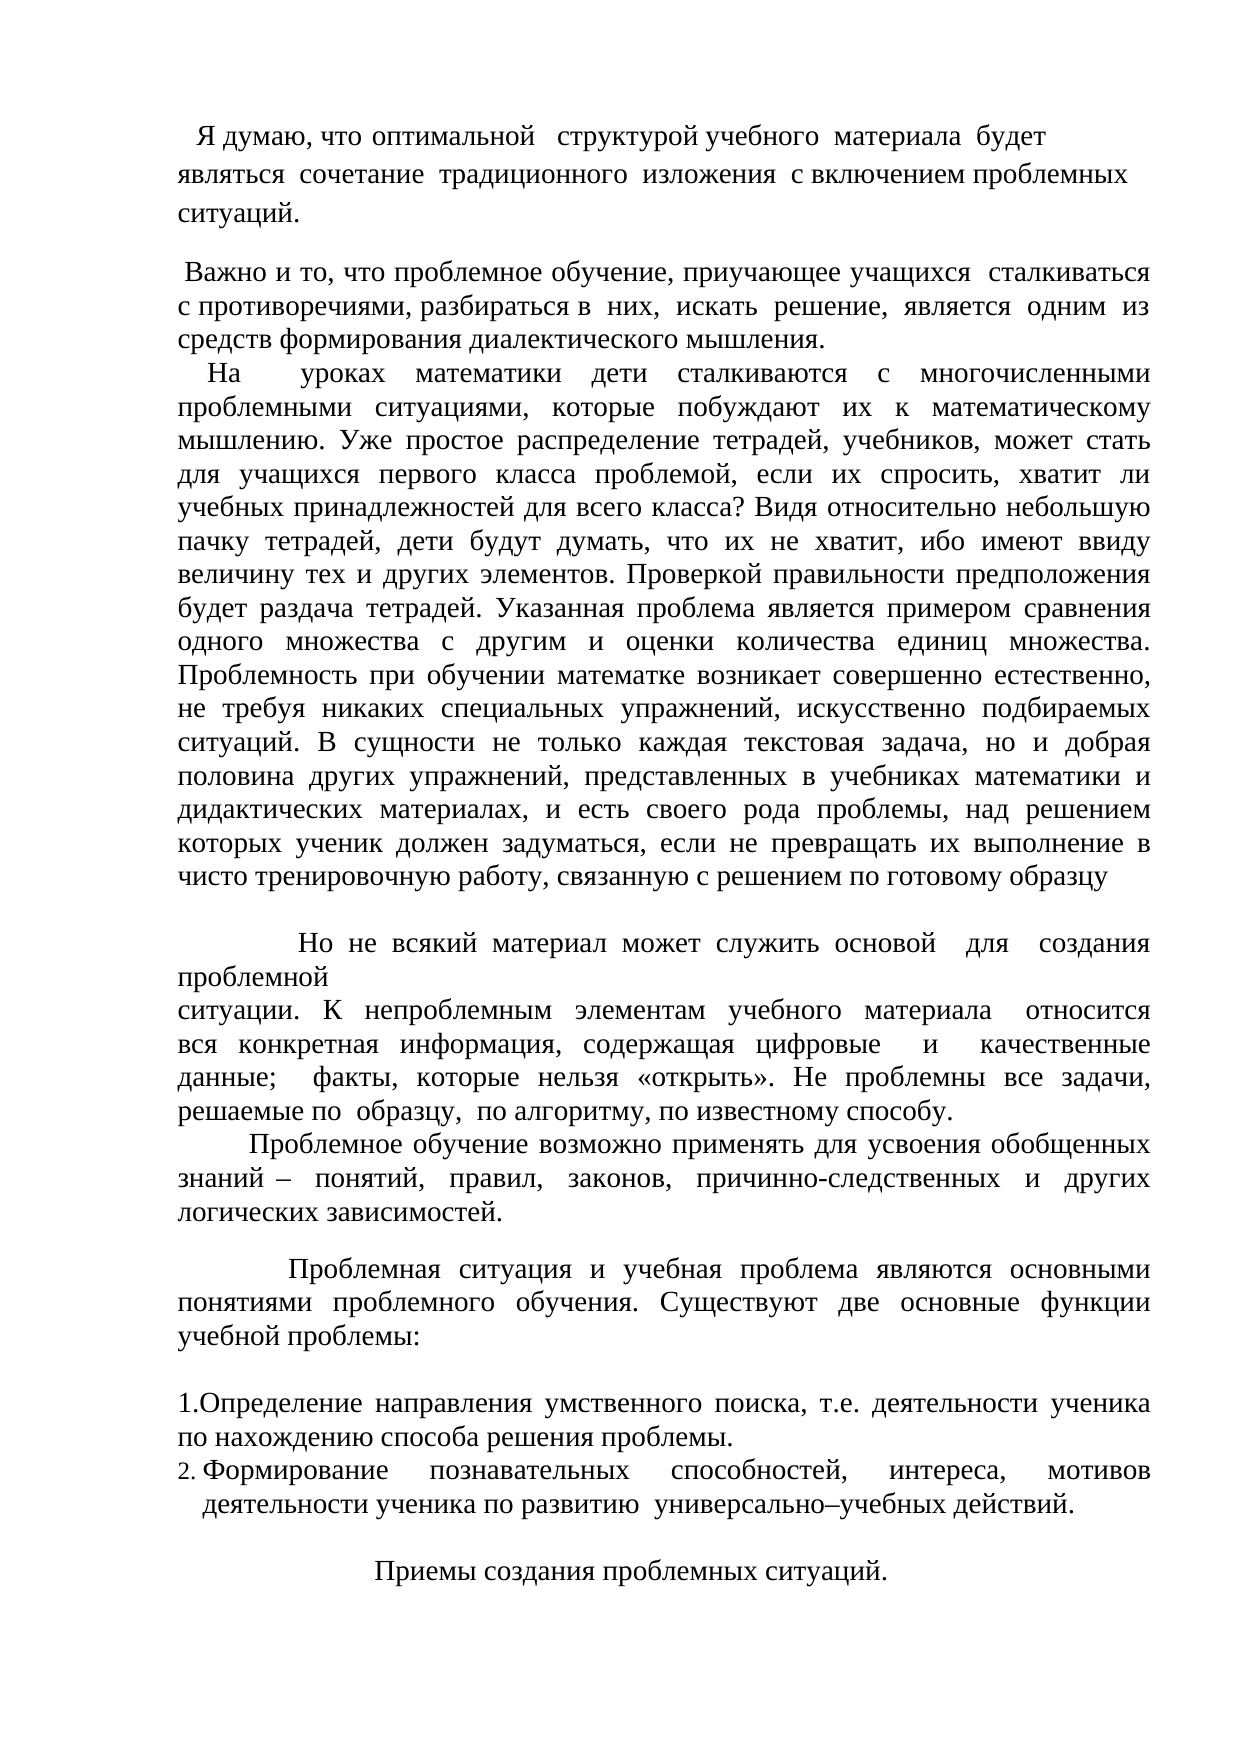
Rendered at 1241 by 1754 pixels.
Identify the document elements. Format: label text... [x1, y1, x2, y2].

text Но не всякий материал может служить основой для создания проблемной [177, 925, 1152, 992]
text На уроках математики дети сталкиваются с многочисленными проблемными ситуациями, которые побуждают их к математическому мышлению. Уже простое распределение тетрадей, учебников, может стать для учащихся первого класса проблемой, если их спросить, хватит ли учебных принадлежностей для всего класса? Видя относительно небольшую пачку тетрадей, дети будут думать, что их не хватит, ибо имеют ввиду величину тех и других элементов. Проверкой правильности предположения будет раздача тетрадей. Указанная проблема является примером сравнения одного множества с другим и оценки количества единиц множества. Проблемность при обучении математке возникает совершенно естественно, не требуя никаких специальных упражнений, искусственно подбираемых ситуаций. В сущности не только каждая текстовая задача, но и добрая половина других упражнений, представленных в учебниках математики и дидактических материалах, и есть своего рода проблемы, над решением которых ученик должен задуматься, если не превращать их выполнение в чисто тренировочную работу, связанную с решением по готовому образцу [177, 355, 1152, 892]
text Проблемная ситуация и учебная проблема являются основными понятиями проблемного обучения. Существуют две основные функции учебной проблемы: [177, 1251, 1152, 1352]
text Проблемное обучение возможно применять для усвоения обобщенных знаний – понятий, правил, законов, причинно-следственных и других логических зависимостей. [177, 1127, 1152, 1227]
text 1.Определение направления умственного поиска, т.е. деятельности ученика по нахождению способа решения проблемы. [177, 1385, 1152, 1452]
text ситуации. К непроблемным элементам учебного материала относится вся конкретная информация, содержащая цифровые и качественные данные; факты, которые нельзя «открыть». Не проблемны все задачи, решаемые по образцу, по алгоритму, по известному способу. [177, 992, 1152, 1127]
text Я думаю, что оптимальной структурой учебного материала будет являться сочетание традиционного изложения с включением проблемных ситуаций. [177, 118, 1152, 229]
list Формирование познавательных способностей, интереса, мотивов деятельности ученика по развитию универсально–учебных действий. [177, 1452, 1152, 1519]
text Приемы создания проблемных ситуаций. [177, 1553, 1152, 1586]
text Важно и то, что проблемное обучение, приучающее учащихся сталкиваться с противоречиями, разбираться в них, искать решение, является одним из средств формирования диалектического мышления. [177, 254, 1152, 355]
